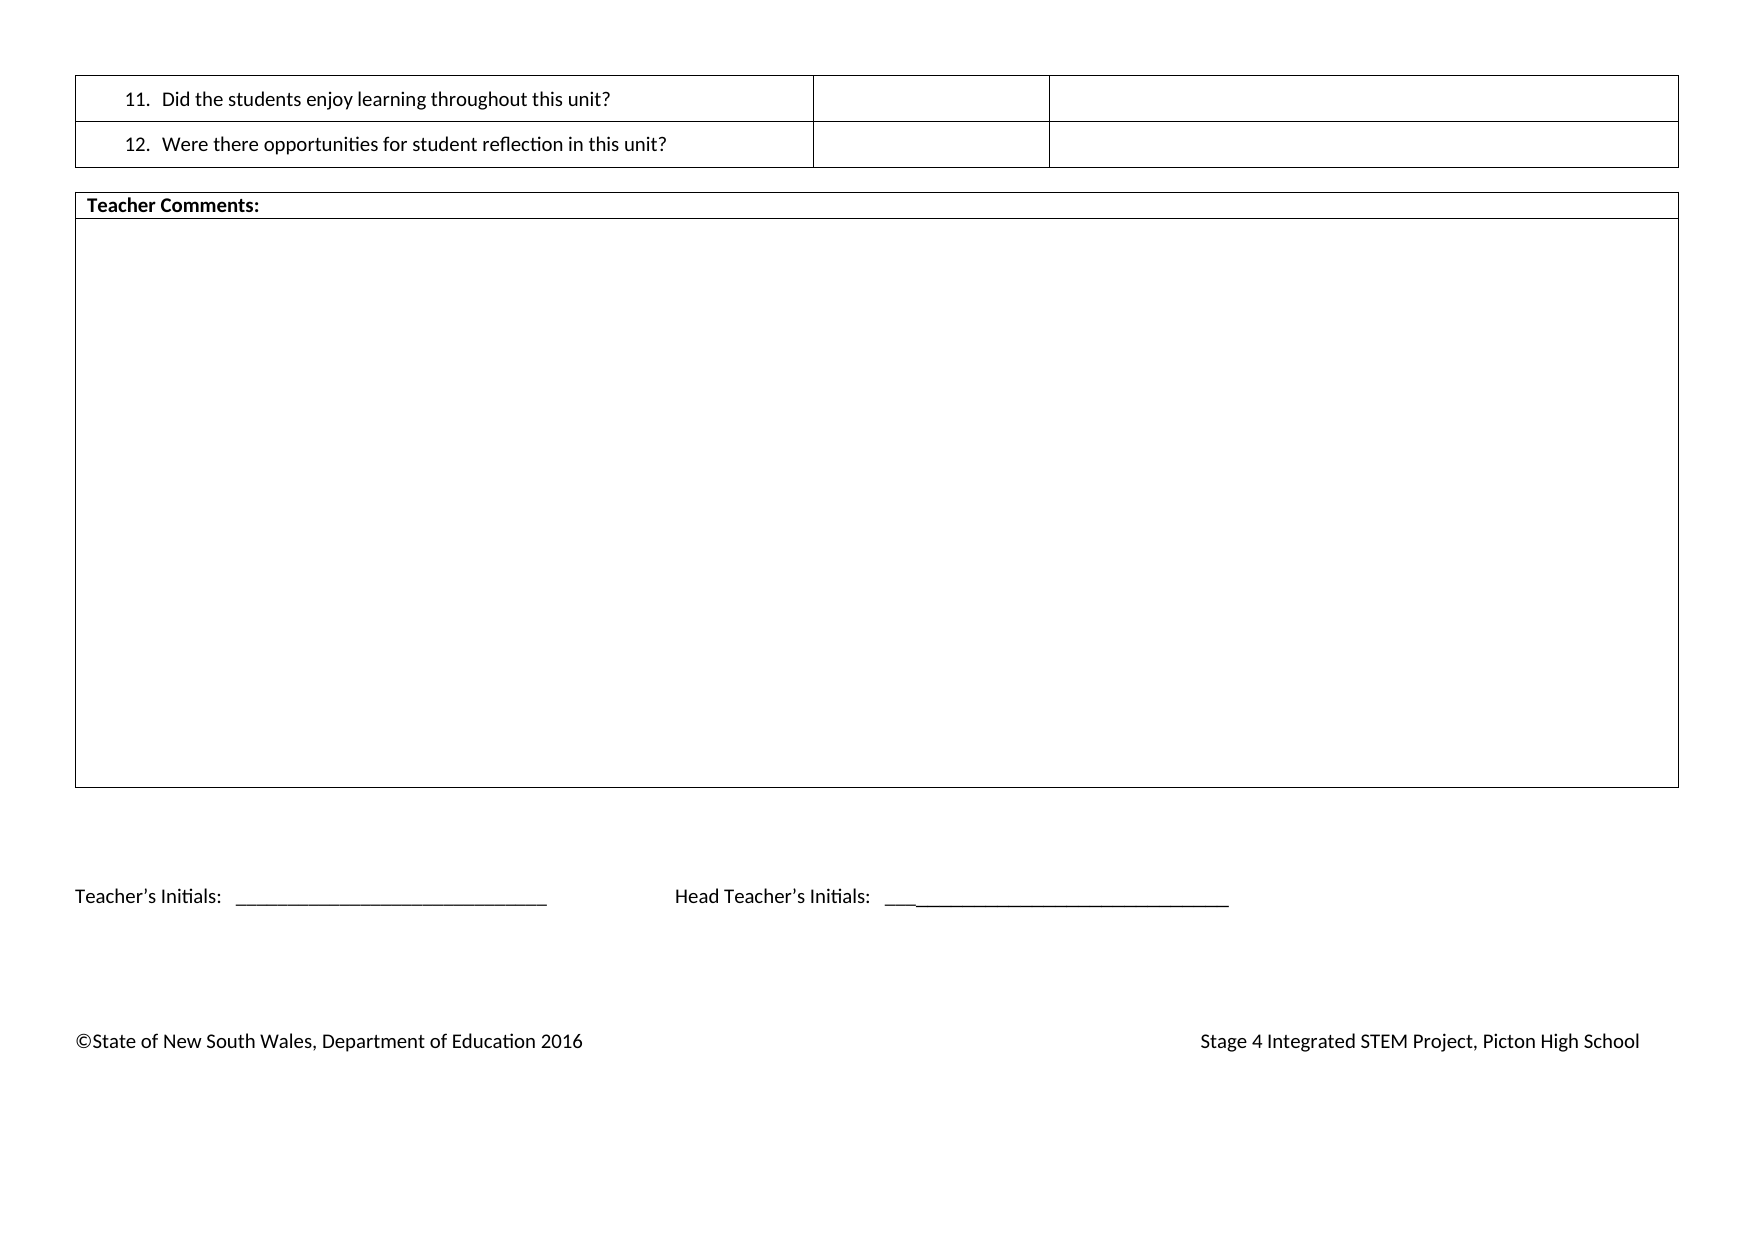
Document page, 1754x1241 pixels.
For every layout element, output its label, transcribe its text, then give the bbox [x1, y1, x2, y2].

table_cell Were there opportunities for student reflection in this unit? [76, 122, 813, 167]
text Teacher’s Initials: ______________________________ Head Teacher’s Initials: ______________________________ [75, 884, 1679, 909]
table_cell [1050, 122, 1678, 167]
table_cell [76, 219, 1678, 787]
table_cell [1050, 76, 1678, 121]
table_cell [814, 122, 1049, 167]
table_cell Did the students enjoy learning throughout this unit? [76, 76, 813, 121]
table_cell [814, 76, 1049, 121]
table_header Teacher Comments: [76, 193, 1678, 218]
